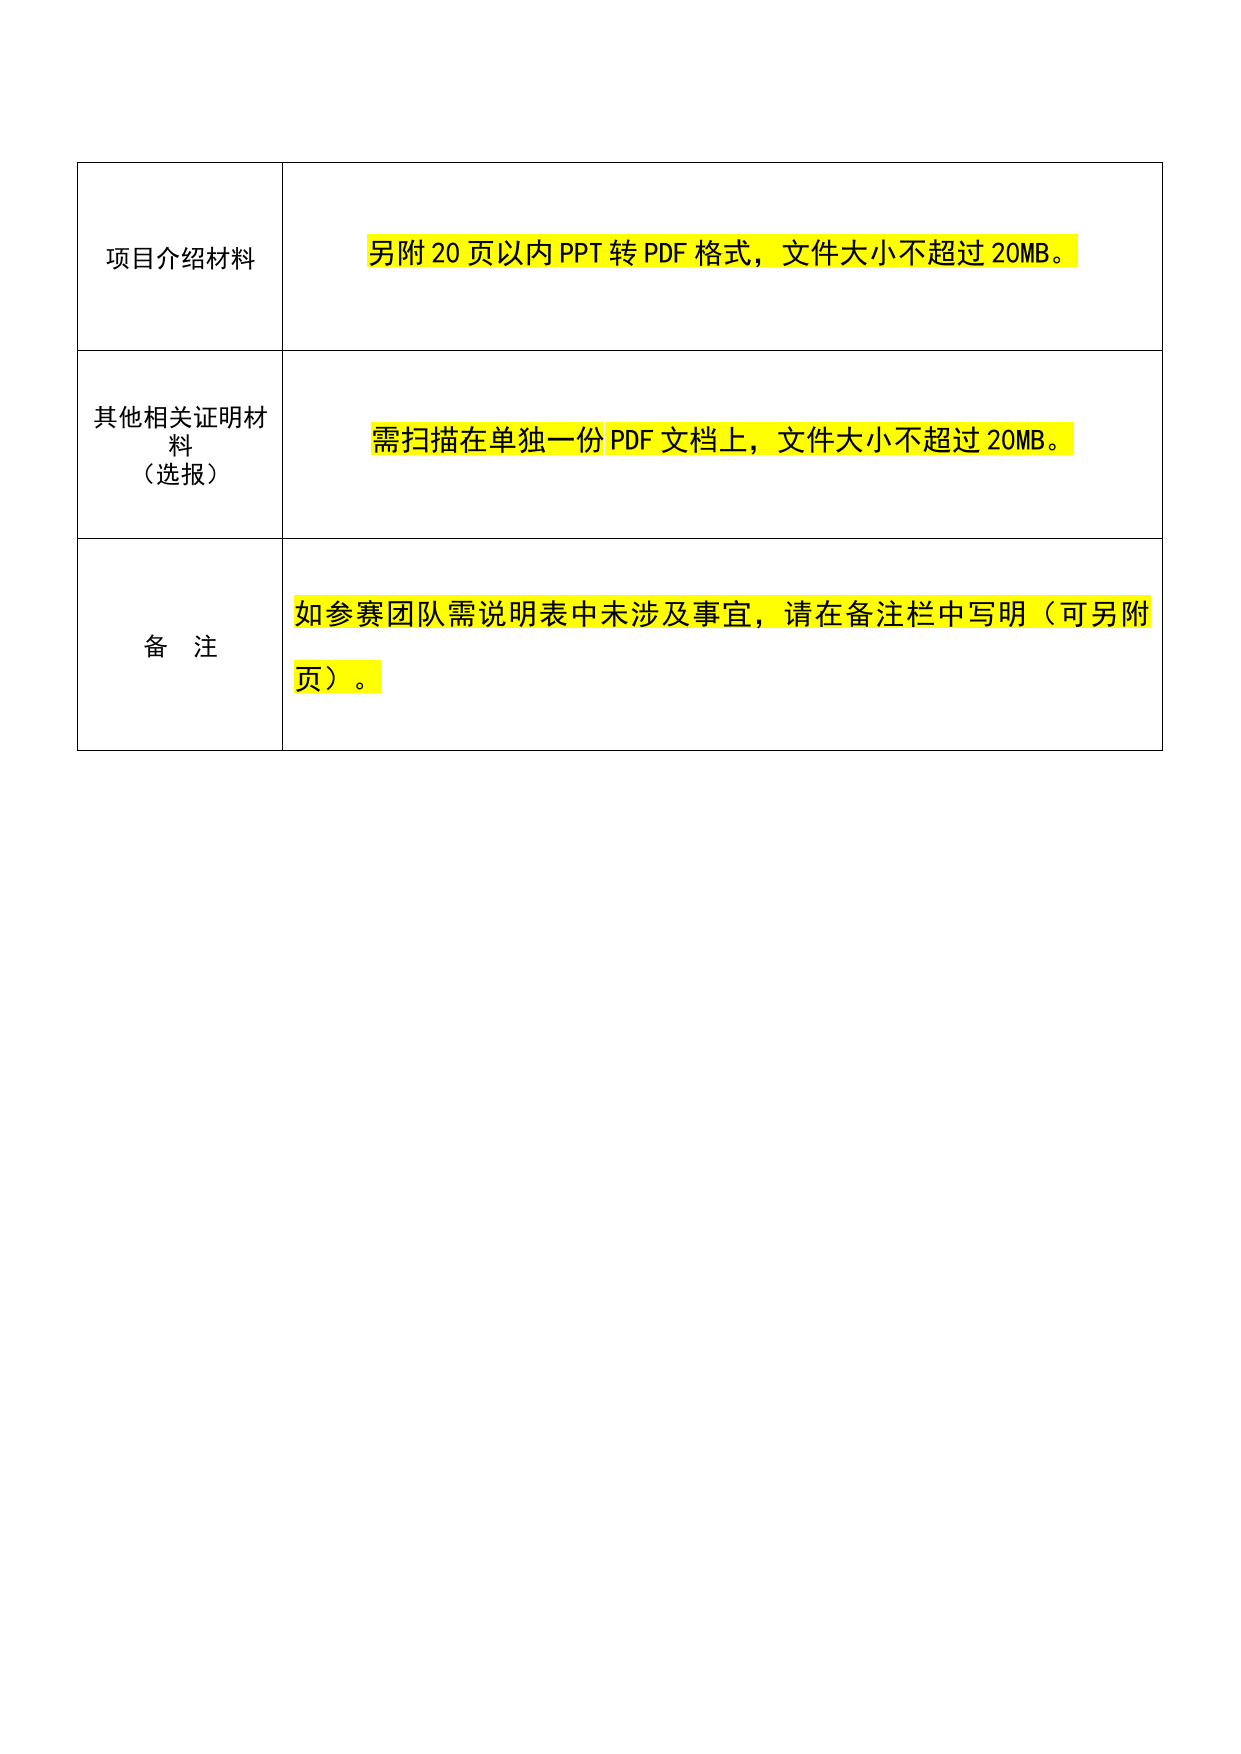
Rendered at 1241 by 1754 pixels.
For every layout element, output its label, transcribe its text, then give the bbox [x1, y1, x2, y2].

table_cell 其他相关证明材料 （选报） [78, 351, 282, 537]
table_cell 需扫描在单独一份PDF文档上，文件大小不超过20MB。 [283, 351, 1162, 537]
table_cell 备 注 [78, 539, 282, 750]
table_cell 另附20页以内PPT转PDF格式，文件大小不超过20MB。 [283, 163, 1162, 350]
table_cell 如参赛团队需说明表中未涉及事宜，请在备注栏中写明（可另附页）。 [283, 539, 1162, 750]
table_cell 项目介绍材料 [78, 163, 282, 350]
